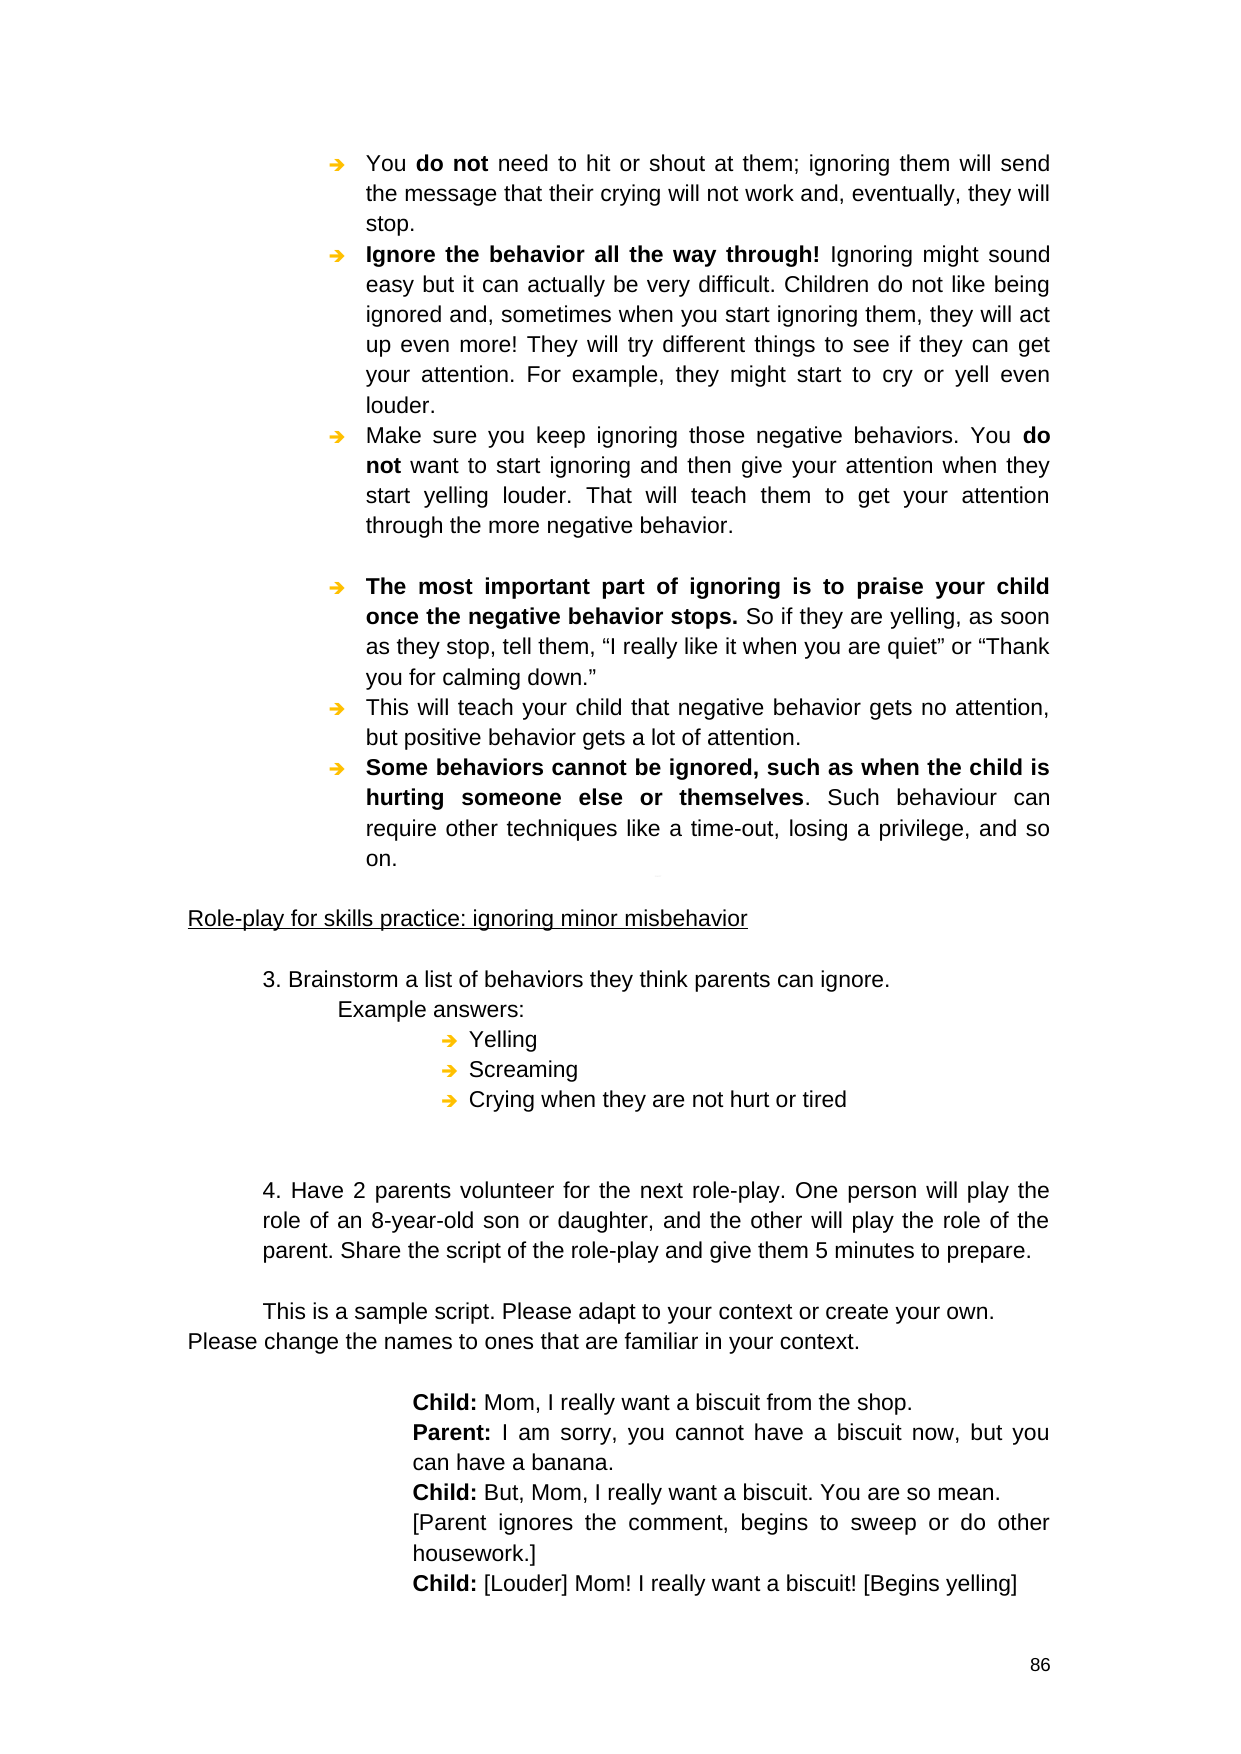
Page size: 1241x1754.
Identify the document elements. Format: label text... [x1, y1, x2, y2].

list Ignore the behavior all the way through! Ignoring might sound easy but it can actually be very difficult. Children do not like being ignored and, sometimes when you start ignoring them, they will act up even more! They will try different things to see if they can get your attention. For example, they might start to cry or yell even louder. [328, 241, 1051, 418]
list You do not need to hit or shout at them; ignoring them will send the message that their crying will not work and, eventually, they will stop. [328, 150, 1051, 237]
list Child: But, Mom, I really want a biscuit. You are so mean. [412, 1479, 1051, 1506]
text Example answers: [262, 996, 1051, 1022]
text 3. Brainstorm a list of behaviors they think parents can ignore. [262, 966, 1051, 992]
list Make sure you keep ignoring those negative behaviors. You do not want to start ignoring and then give your attention when they start yelling louder. That will teach them to get your attention through the more negative behavior. [328, 422, 1051, 539]
list This will teach your child that negative behavior gets no attention, but positive behavior gets a lot of attention. [328, 694, 1051, 750]
list Some behaviors cannot be ignored, such as when the child is hurting someone else or themselves. Such behaviour can require other techniques like a time-out, losing a privilege, and so on. [328, 754, 1051, 871]
list Child: [Louder] Mom! I really want a biscuit! [Begins yelling] [412, 1570, 1051, 1596]
list Yelling [441, 1026, 1051, 1052]
list Screaming [441, 1056, 1051, 1083]
text Role-play for skills practice: ignoring minor misbehavior [187, 905, 1051, 932]
list The most important part of ignoring is to praise your child once the negative behavior stops. So if they are yelling, as soon as they stop, tell them, “I really like it when you are quiet” or “Thank you for calming down.” [328, 573, 1051, 690]
list [Parent ignores the comment, begins to sweep or do other housework.] [412, 1509, 1051, 1566]
list Parent: I am sorry, you cannot have a biscuit now, but you can have a banana. [412, 1419, 1051, 1475]
list Child: Mom, I really want a biscuit from the shop. [412, 1388, 1051, 1415]
text 4. Have 2 parents volunteer for the next role-play. One person will play the role of an 8-year-old son or daughter, and the other will play the role of the parent. Share the script of the role-play and give them 5 minutes to prepare. [262, 1177, 1051, 1264]
list Crying when they are not hurt or tired [441, 1086, 1051, 1113]
text This is a sample script. Please adapt to your context or create your own. Please change the names to ones that are familiar in your context. [187, 1298, 1051, 1354]
